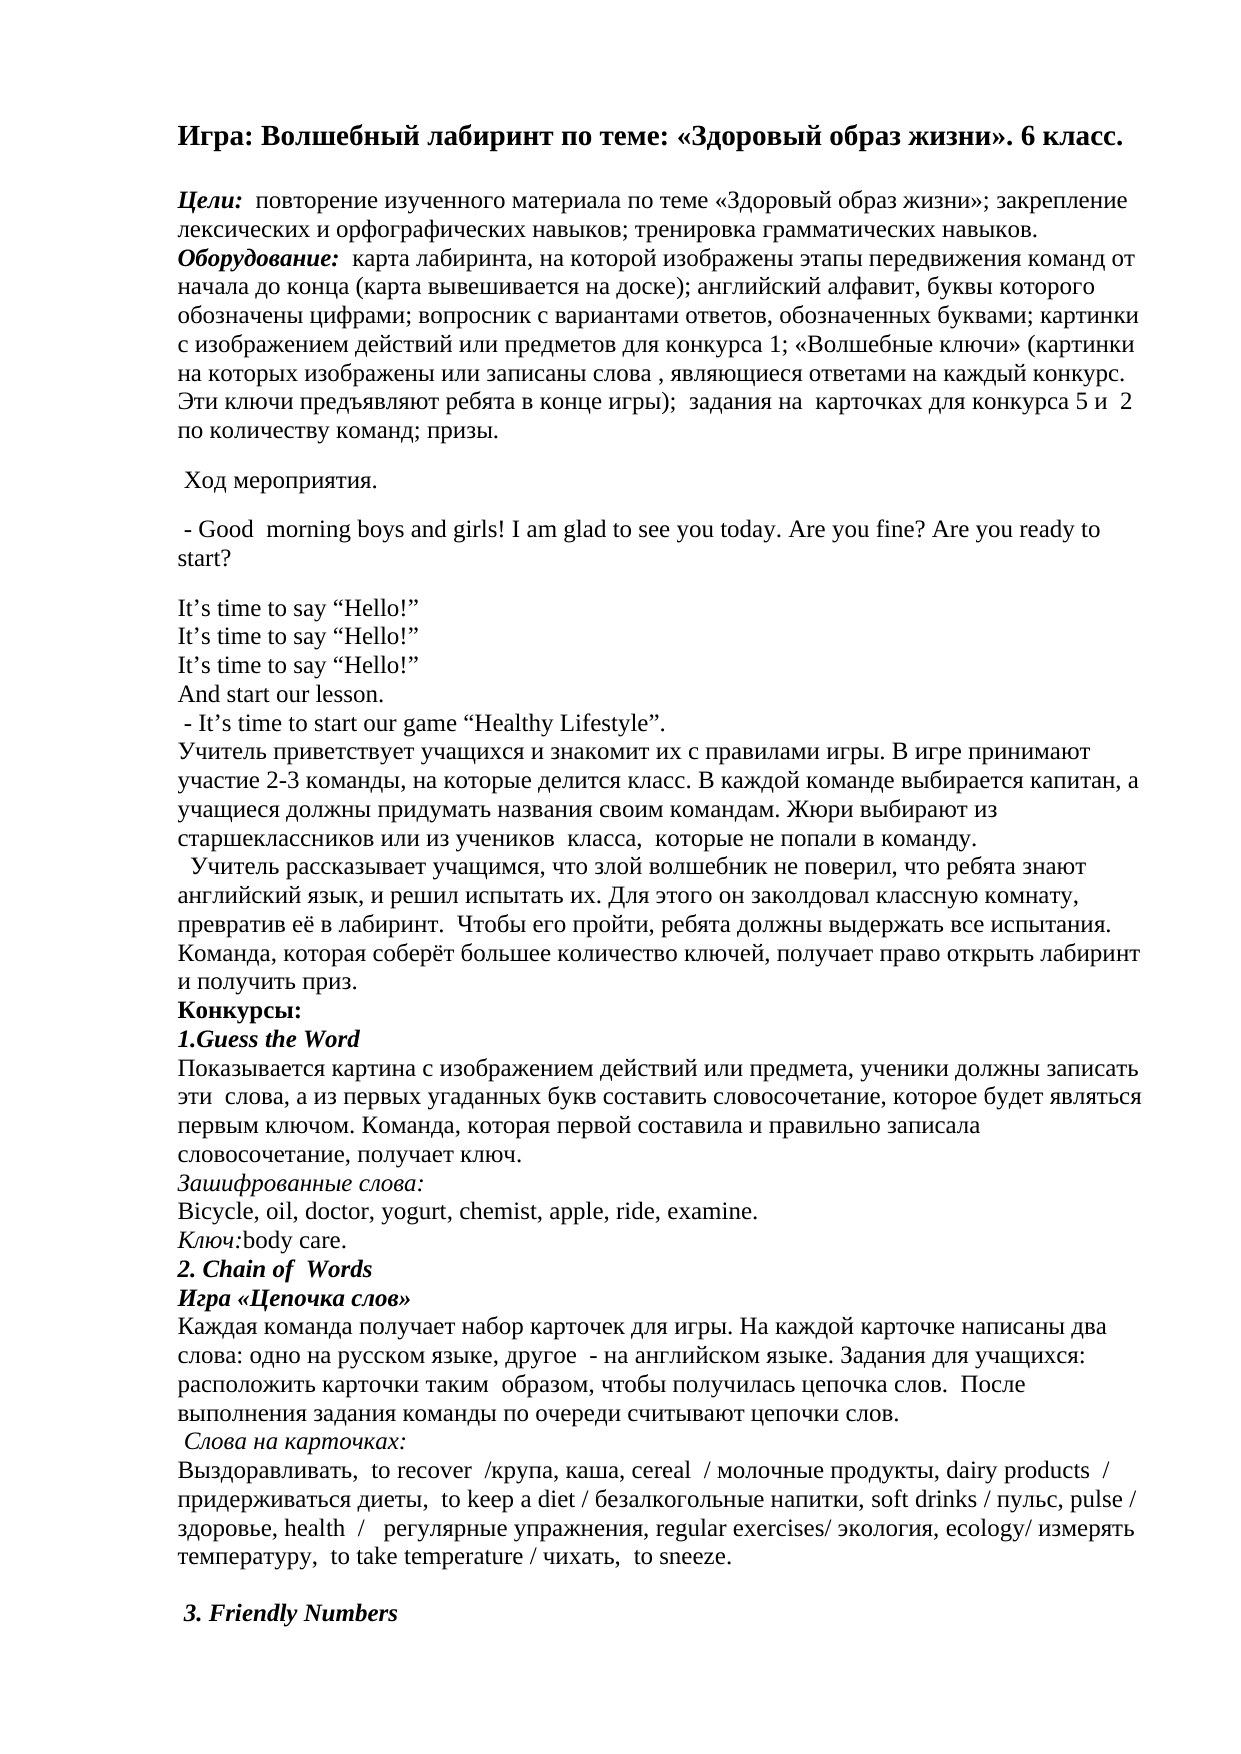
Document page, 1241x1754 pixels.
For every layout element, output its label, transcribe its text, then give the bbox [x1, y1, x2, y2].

text Выздоравливать, to recover /крупа, каша, cereal / молочные продукты, dairy products / придерживаться диеты, to keep a diet / безалкогольные напитки, soft drinks / пульс, pulse / здоровье, health / регулярные упражнения, regular exercises/ экология, ecology/ измерять температуру, to take temperature / чихать, to sneeze. [177, 1455, 1152, 1570]
text Учитель рассказывает учащимся, что злой волшебник не поверил, что ребята знают английский язык, и решил испытать их. Для этого он заколдовал классную комнату, превратив её в лабиринт. Чтобы его пройти, ребята должны выдержать все испытания. Команда, которая соберёт большее количество ключей, получает право открыть лабиринт и получить приз. [177, 851, 1152, 995]
text Зашифрованные слова: [177, 1168, 1152, 1196]
text It’s time to say “Hello!” [177, 593, 1152, 621]
text 3. Friendly Numbers [177, 1598, 1152, 1627]
text Показывается картина с изображением действий или предмета, ученики должны записать эти слова, а из первых угаданных букв составить словосочетание, которое будет являться первым ключом. Команда, которая первой составила и правильно записала словосочетание, получает ключ. [177, 1053, 1152, 1168]
text 2. Chain of Words [177, 1254, 1152, 1283]
text - It’s time to start our game “Healthy Lifestyle”. [177, 708, 1152, 736]
text Игра: Волшебный лабиринт по теме: «Здоровый образ жизни». 6 класс. [177, 118, 1152, 152]
text Bicycle, oil, doctor, yogurt, chemist, apple, ride, examine. [177, 1196, 1152, 1225]
text Ключ:body care. [177, 1225, 1152, 1254]
text Конкурсы: [177, 995, 1152, 1024]
text Ход мероприятия. [177, 465, 1152, 493]
text It’s time to say “Hello!” [177, 621, 1152, 650]
text Каждая команда получает набор карточек для игры. На каждой карточке написаны два слова: одно на русском языке, другое - на английском языке. Задания для учащихся: расположить карточки таким образом, чтобы получилась цепочка слов. После выполнения задания команды по очереди считывают цепочки слов. [177, 1311, 1152, 1426]
text It’s time to say “Hello!” [177, 650, 1152, 679]
text And start our lesson. [177, 679, 1152, 708]
text Слова на карточках: [177, 1426, 1152, 1455]
text 1.Guess the Word [177, 1024, 1152, 1053]
text - Good morning boys and girls! I am glad to see you today. Are you fine? Are you ready to start? [177, 514, 1152, 572]
text Учитель приветствует учащихся и знакомит их с правилами игры. В игре принимают участие 2-3 команды, на которые делится класс. В каждой команде выбирается капитан, а учащиеся должны придумать названия своим командам. Жюри выбирают из старшеклассников или из учеников класса, которые не попали в команду. [177, 736, 1152, 851]
text Оборудование: карта лабиринта, на которой изображены этапы передвижения команд от начала до конца (карта вывешивается на доске); английский алфавит, буквы которого обозначены цифрами; вопросник с вариантами ответов, обозначенных буквами; картинки с изображением действий или предметов для конкурса 1; «Волшебные ключи» (картинки на которых изображены или записаны слова , являющиеся ответами на каждый конкурс. Эти ключи предъявляют ребята в конце игры); задания на карточках для конкурса 5 и 2 по количеству команд; призы. [177, 243, 1152, 444]
text Цели: повторение изученного материала по теме «Здоровый образ жизни»; закрепление лексических и орфографических навыков; тренировка грамматических навыков. [177, 185, 1152, 243]
text Игра «Цепочка слов» [177, 1283, 1152, 1311]
